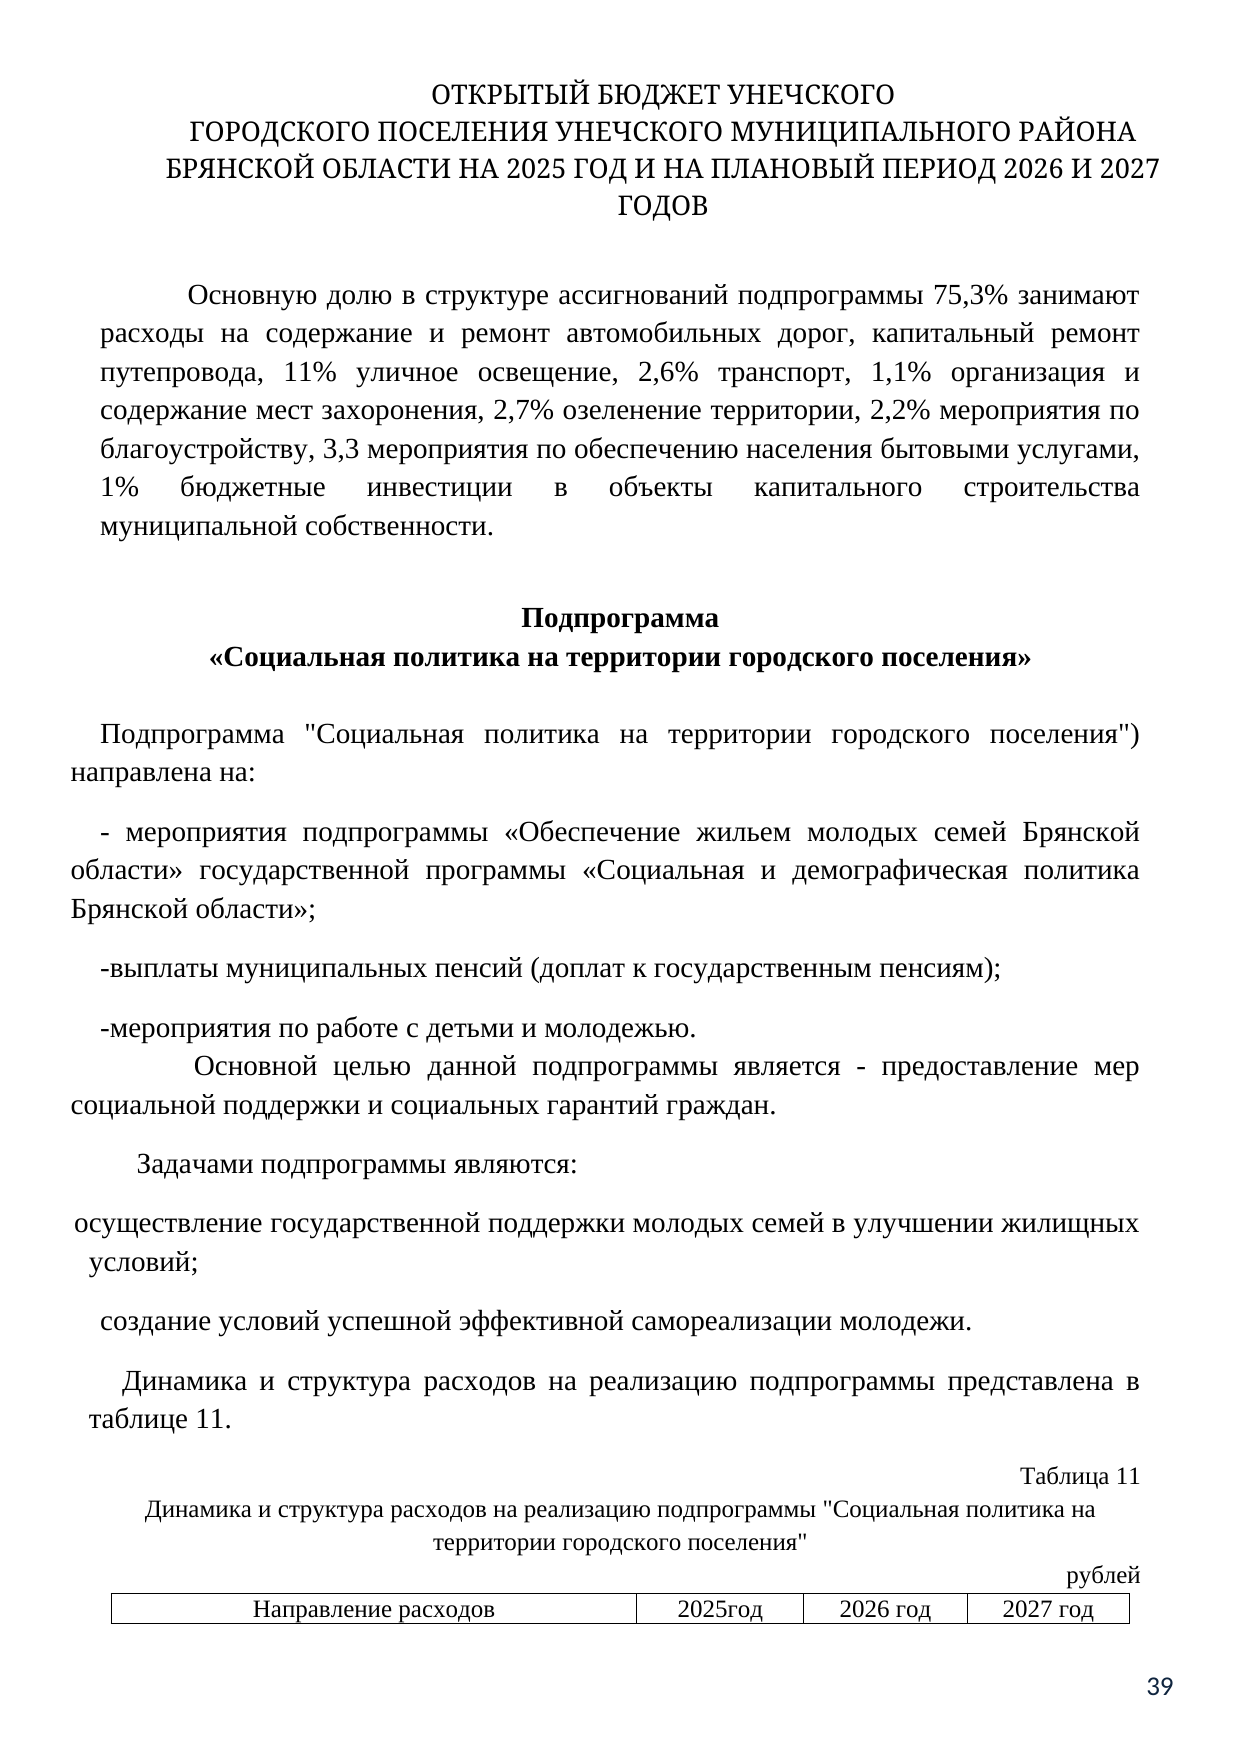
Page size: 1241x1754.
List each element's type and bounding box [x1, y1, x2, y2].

table_header [89, 223, 1152, 1624]
